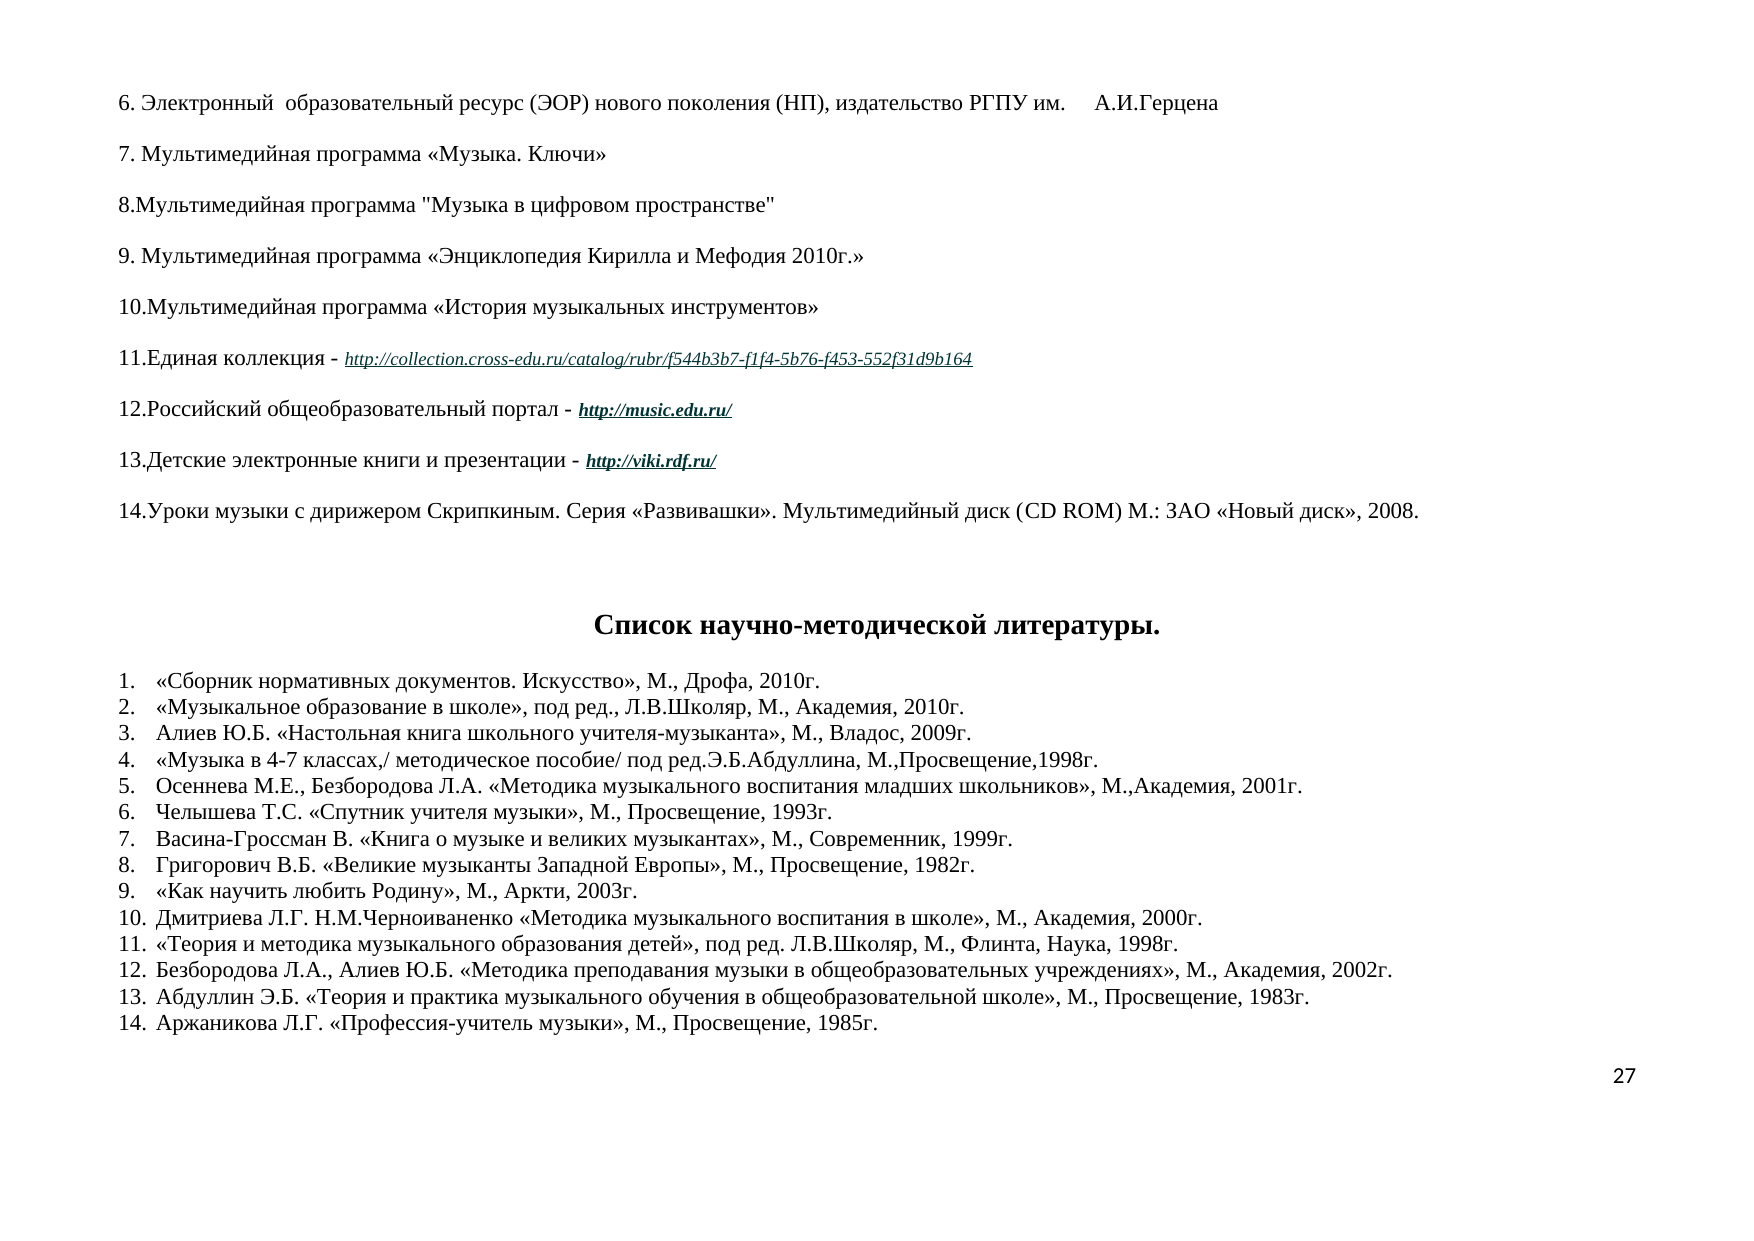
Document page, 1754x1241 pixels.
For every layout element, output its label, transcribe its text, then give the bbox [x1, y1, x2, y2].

list Григорович В.Б. «Великие музыканты Западной Европы», М., Просвещение, 1982г. [118, 851, 1636, 877]
text 9. Мультимедийная программа «Энциклопедия Кирилла и Мефодия 2010г.» [118, 242, 1636, 268]
text 7. Мультимедийная программа «Музыка. Ключи» [118, 139, 1636, 166]
list «Сборник нормативных документов. Искусство», М., Дрофа, 2010г. [118, 667, 1636, 693]
list Челышева Т.С. «Спутник учителя музыки», М., Просвещение, 1993г. [118, 798, 1636, 825]
text Список научно-методической литературы. [118, 607, 1636, 641]
list Дмитриева Л.Г. Н.М.Черноиваненко «Методика музыкального воспитания в школе», М., Академия, 2000г. [118, 904, 1636, 930]
text 11.Единая коллекция - http://collection.cross-edu.ru/catalog/rubr/f544b3b7-f1f4-5b76-f453-552f31d9b164 [118, 344, 1636, 370]
text 10.Мультимедийная программа «История музыкальных инструментов» [118, 293, 1636, 319]
list Абдуллин Э.Б. «Теория и практика музыкального обучения в общеобразовательной школе», М., Просвещение, 1983г. [118, 983, 1636, 1009]
list «Как научить любить Родину», М., Аркти, 2003г. [118, 877, 1636, 904]
list Осеннева М.Е., Безбородова Л.А. «Методика музыкального воспитания младших школьников», М.,Академия, 2001г. [118, 772, 1636, 798]
list Алиев Ю.Б. «Настольная книга школьного учителя-музыканта», М., Владос, 2009г. [118, 719, 1636, 746]
list Аржаникова Л.Г. «Профессия-учитель музыки», М., Просвещение, 1985г. [118, 1009, 1636, 1036]
list «Теория и методика музыкального образования детей», под ред. Л.В.Школяр, М., Флинта, Наука, 1998г. [118, 930, 1636, 957]
text 6. Электронный образовательный ресурс (ЭОР) нового поколения (НП), издательство РГПУ им. А.И.Герцена [118, 88, 1636, 115]
list Безбородова Л.А., Алиев Ю.Б. «Методика преподавания музыки в общеобразовательных учреждениях», М., Академия, 2002г. [118, 957, 1636, 983]
list «Музыка в 4-7 классах,/ методическое пособие/ под ред.Э.Б.Абдуллина, М.,Просвещение,1998г. [118, 746, 1636, 772]
text 13.Детские электронные книги и презентации - http://viki.rdf.ru/ [118, 446, 1636, 472]
list Васина-Гроссман В. «Книга о музыке и великих музыкантах», М., Современник, 1999г. [118, 825, 1636, 851]
list «Музыкальное образование в школе», под ред., Л.В.Школяр, М., Академия, 2010г. [118, 693, 1636, 719]
text 12.Российский общеобразовательный портал - http://music.edu.ru/ [118, 395, 1636, 421]
text 14.Уроки музыки с дирижером Скрипкиным. Серия «Развивашки». Мультимедийный диск (CD ROM) М.: ЗАО «Новый диск», 2008. [118, 497, 1636, 523]
text 8.Мультимедийная программа "Музыка в цифровом пространстве" [118, 191, 1636, 217]
